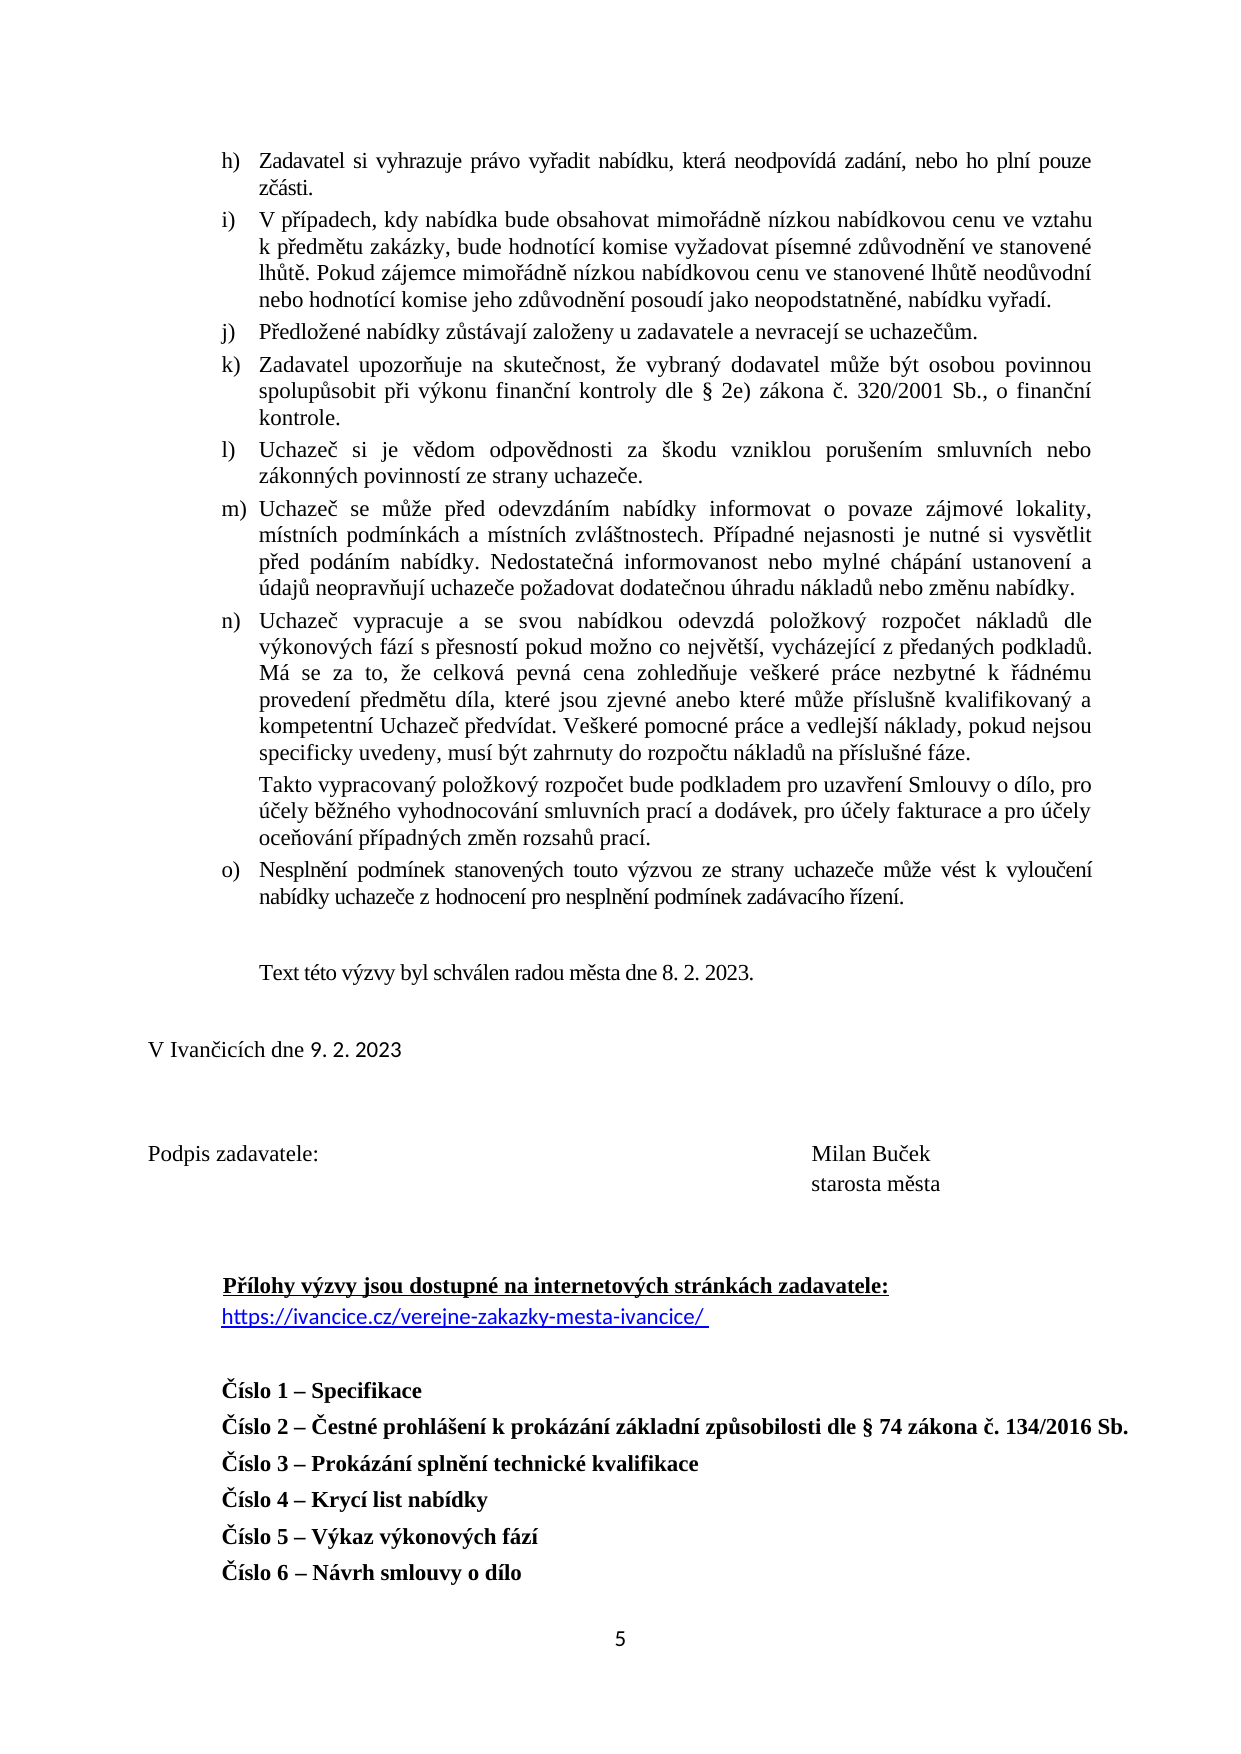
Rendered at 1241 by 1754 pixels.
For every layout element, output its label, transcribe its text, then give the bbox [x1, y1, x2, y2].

list Zadavatel si vyhrazuje právo vyřadit nabídku, která neodpovídá zadání, nebo ho plní pouze zčásti. [221, 148, 1093, 200]
list Takto vypracovaný položkový rozpočet bude podkladem pro uzavření Smlouvy o dílo, pro účely běžného vyhodnocování smluvních prací a dodávek, pro účely fakturace a pro účely oceňování případných změn rozsahů prací. [259, 771, 1093, 850]
text Číslo 5 – Výkaz výkonových fází [221, 1523, 1093, 1549]
text Číslo 6 – Návrh smlouvy o dílo [221, 1559, 1093, 1586]
text Číslo 3 – Prokázání splnění technické kvalifikace [221, 1450, 1093, 1476]
list Uchazeč si je vědom odpovědnosti za škodu vzniklou porušením smluvních nebo zákonných povinností ze strany uchazeče. [221, 436, 1093, 489]
list Přílohy výzvy jsou dostupné na internetových stránkách zadavatele: [223, 1272, 1093, 1298]
text starosta města [148, 1170, 1093, 1196]
list V případech, kdy nabídka bude obsahovat mimořádně nízkou nabídkovou cenu ve vztahu k předmětu zakázky, bude hodnotící komise vyžadovat písemné zdůvodnění ve stanovené lhůtě. Pokud zájemce mimořádně nízkou nabídkovou cenu ve stanovené lhůtě neodůvodní nebo hodnotící komise jeho zdůvodnění posoudí jako neopodstatněné, nabídku vyřadí. [221, 207, 1093, 312]
list Nesplnění podmínek stanovených touto výzvou ze strany uchazeče může vést k vyloučení nabídky uchazeče z hodnocení pro nesplnění podmínek zadávacího řízení. [221, 856, 1093, 909]
list Předložené nabídky zůstávají založeny u zadavatele a nevracejí se uchazečům. [221, 318, 1093, 344]
text Podpis zadavatele: Milan Buček [148, 1139, 1093, 1166]
text Číslo 2 – Čestné prohlášení k prokázání základní způsobilosti dle § 74 zákona č. 134/2016 Sb. [221, 1413, 1137, 1440]
list Uchazeč vypracuje a se svou nabídkou odevzdá položkový rozpočet nákladů dle výkonových fází s přesností pokud možno co největší, vycházející z předaných podkladů. Má se za to, že celková pevná cena zohledňuje veškeré práce nezbytné k řádnému provedení předmětu díla, které jsou zjevné anebo které může příslušně kvalifikovaný a kompetentní Uchazeč předvídat. Veškeré pomocné práce a vedlejší náklady, pokud nejsou specificky uvedeny, musí být zahrnuty do rozpočtu nákladů na příslušné fáze. [221, 607, 1093, 765]
text Číslo 4 – Krycí list nabídky [221, 1486, 1093, 1513]
text Text této výzvy byl schválen radou města dne 8. 2. 2023. [259, 959, 1093, 986]
text https://ivancice.cz/verejne-zakazky-mesta-ivancice/ [221, 1302, 1093, 1330]
list Zadavatel upozorňuje na skutečnost, že vybraný dodavatel může být osobou povinnou spolupůsobit při výkonu finanční kontroly dle § 2e) zákona č. 320/2001 Sb., o finanční kontrole. [221, 351, 1093, 430]
text V Ivančicích dne [148, 1036, 1093, 1063]
text Číslo 1 – Specifikace [221, 1377, 1093, 1403]
list Uchazeč se může před odevzdáním nabídky informovat o povaze zájmové lokality, místních podmínkách a místních zvláštnostech. Případné nejasnosti je nutné si vysvětlit před podáním nabídky. Nedostatečná informovanost nebo mylné chápání ustanovení a údajů neopravňují uchazeče požadovat dodatečnou úhradu nákladů nebo změnu nabídky. [221, 495, 1093, 601]
